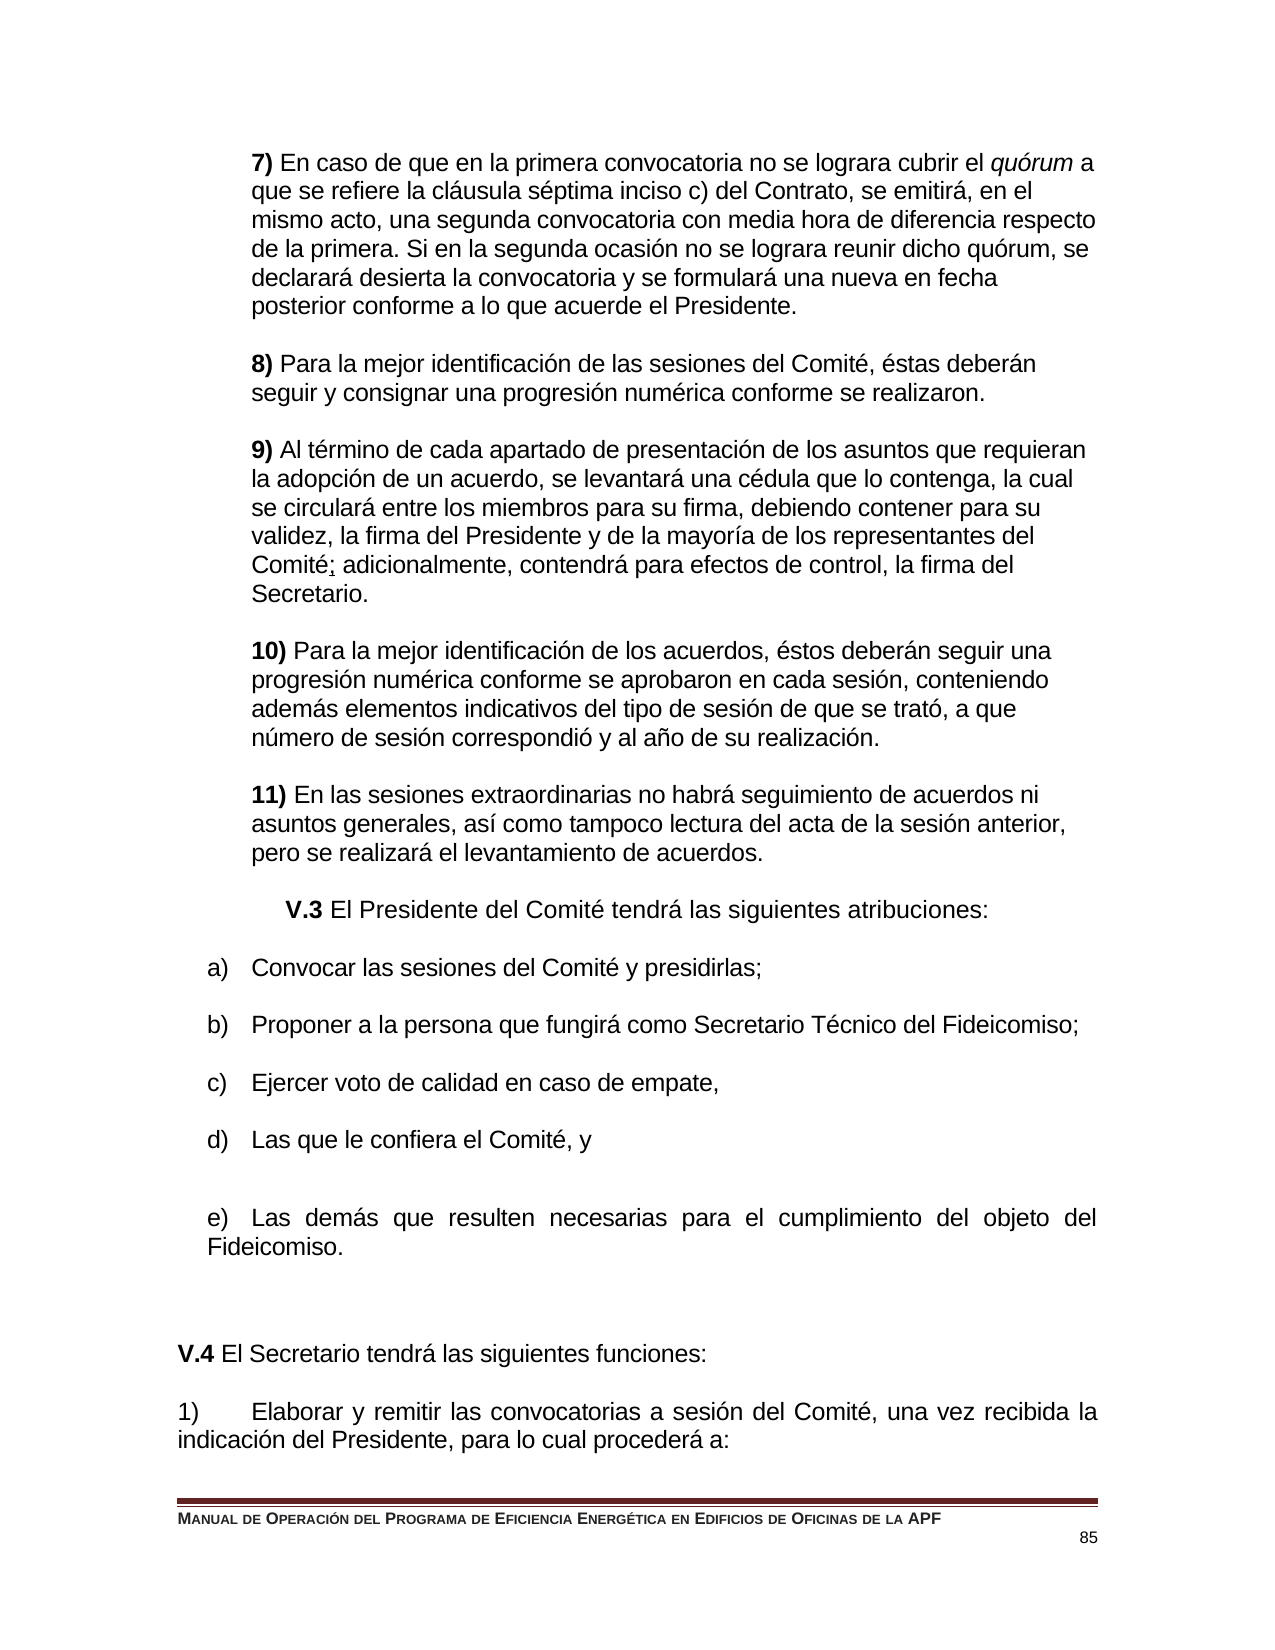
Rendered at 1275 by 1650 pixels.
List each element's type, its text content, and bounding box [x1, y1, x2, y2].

text V.3 El Presidente del Comité tendrá las siguientes atribuciones: [177, 895, 1098, 924]
list 10) Para la mejor identificación de los acuerdos, éstos deberán seguir una progresión numérica conforme se aprobaron en cada sesión, conteniendo además elementos indicativos del tipo de sesión de que se trató, a que número de sesión correspondió y al año de su realización. [251, 636, 1098, 751]
list Proponer a la persona que fungirá como Secretario Técnico del Fideicomiso; [207, 1010, 1098, 1039]
list Elaborar y remitir las convocatorias a sesión del Comité, una vez recibida la indicación del Presidente, para lo cual procederá a: [177, 1397, 1098, 1454]
list 9) Al término de cada apartado de presentación de los asuntos que requieran la adopción de un acuerdo, se levantará una cédula que lo contenga, la cual se circulará entre los miembros para su firma, debiendo contener para su validez, la firma del Presidente y de la mayoría de los representantes del Comité; adicionalmente, contendrá para efectos de control, la firma del Secretario. [251, 435, 1098, 608]
list 8) Para la mejor identificación de las sesiones del Comité, éstas deberán seguir y consignar una progresión numérica conforme se realizaron. [251, 349, 1098, 406]
list Convocar las sesiones del Comité y presidirlas; [207, 953, 1098, 981]
list Ejercer voto de calidad en caso de empate, [207, 1068, 1098, 1096]
list 7) En caso de que en la primera convocatoria no se lograra cubrir el quórum a que se refiere la cláusula séptima inciso c) del Contrato, se emitirá, en el mismo acto, una segunda convocatoria con media hora de diferencia respecto de la primera. Si en la segunda ocasión no se lograra reunir dicho quórum, se declarará desierta la convocatoria y se formulará una nueva en fecha posterior conforme a lo que acuerde el Presidente. [251, 148, 1098, 320]
list 11) En las sesiones extraordinarias no habrá seguimiento de acuerdos ni asuntos generales, así como tampoco lectura del acta de la sesión anterior, pero se realizará el levantamiento de acuerdos. [251, 780, 1098, 866]
list Las que le confiera el Comité, y [207, 1125, 1098, 1154]
text V.4 El Secretario tendrá las siguientes funciones: [177, 1339, 1098, 1368]
list Las demás que resulten necesarias para el cumplimiento del objeto del Fideicomiso. [207, 1203, 1098, 1261]
